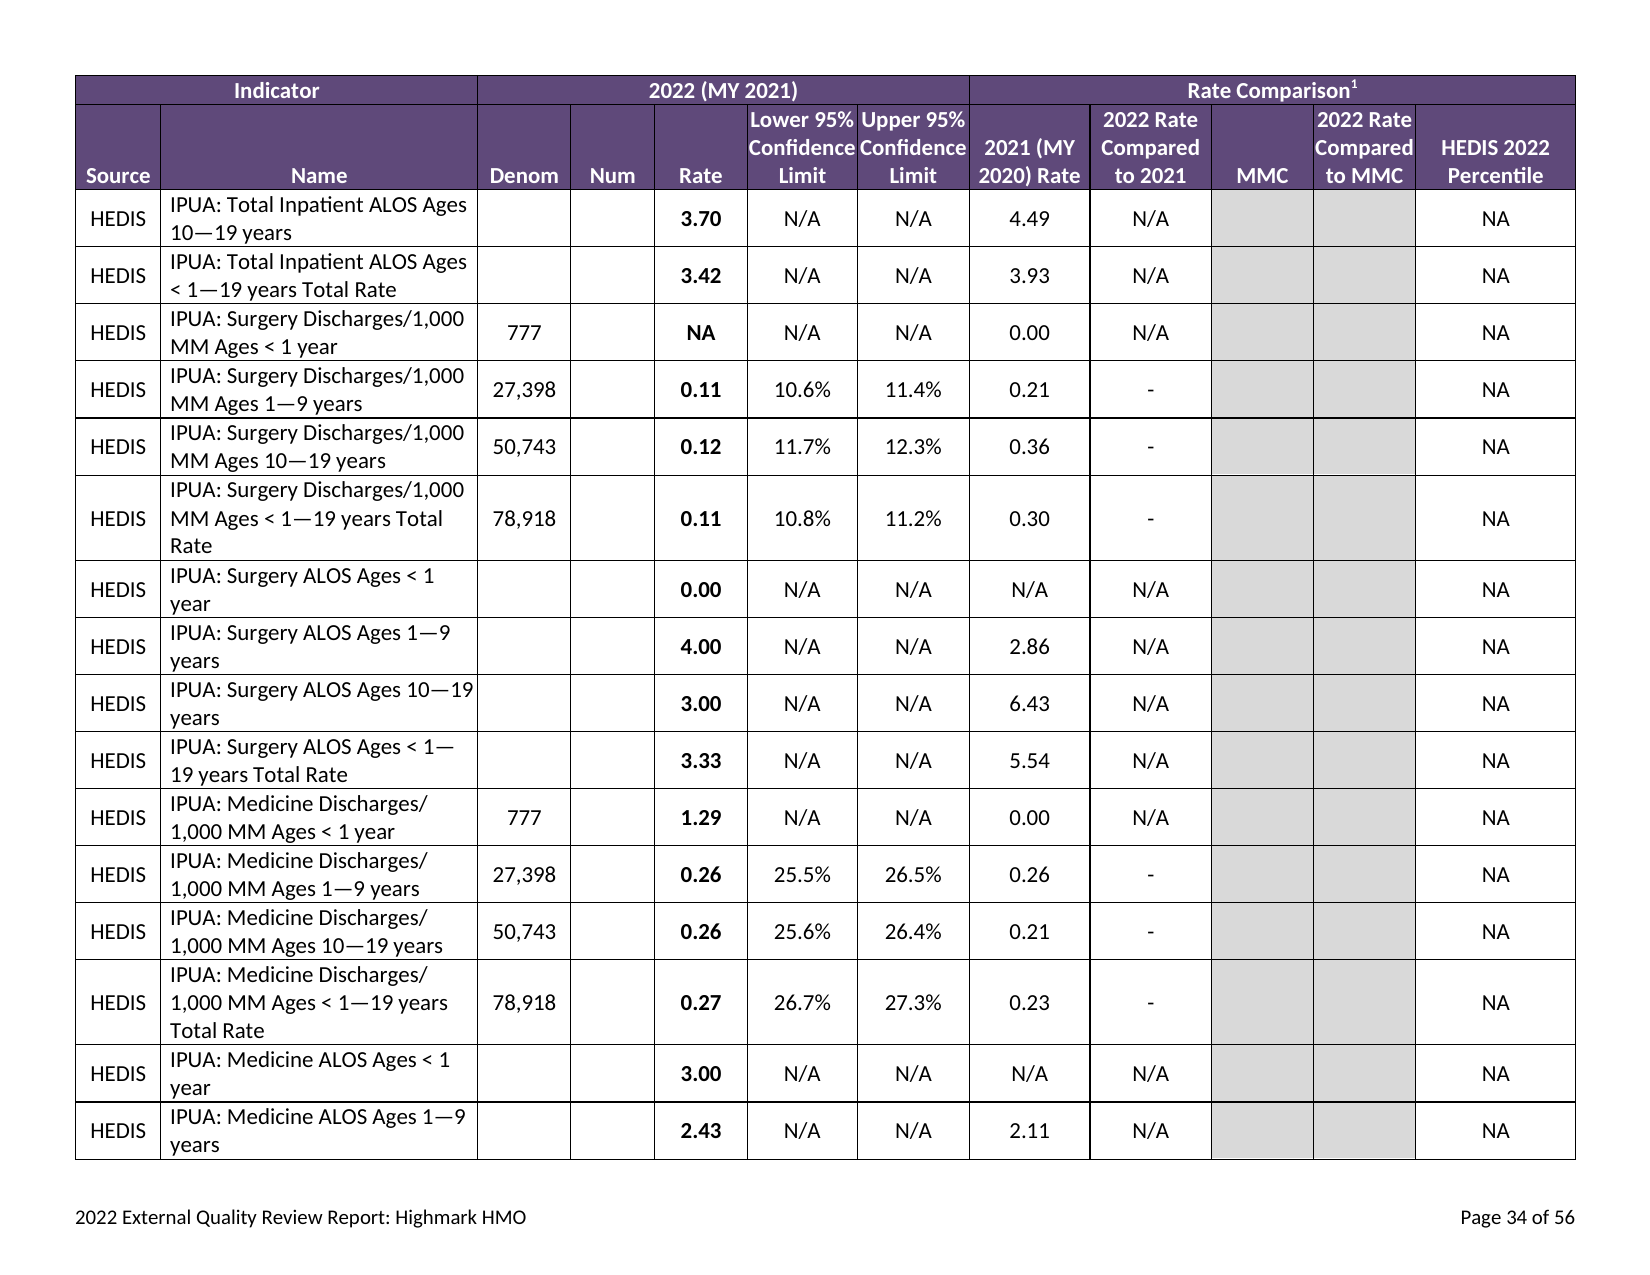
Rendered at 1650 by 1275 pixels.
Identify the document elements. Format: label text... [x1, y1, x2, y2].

table_cell Denom [478, 105, 570, 189]
table_cell [1314, 304, 1415, 360]
table_cell HEDIS [76, 304, 160, 360]
table_cell - [1091, 903, 1211, 959]
table_cell NA [1416, 960, 1575, 1044]
table_cell HEDIS [76, 903, 160, 959]
table_cell N/A [748, 789, 857, 845]
table_cell IPUA: Medicine ALOS Ages 1—9 years [161, 1103, 477, 1158]
table_cell - [1091, 960, 1211, 1044]
table_cell [1314, 1045, 1415, 1101]
table_cell 0.21 [970, 361, 1089, 417]
table_cell NA [1416, 675, 1575, 731]
table_cell [478, 190, 570, 246]
table_cell N/A [1091, 1103, 1211, 1158]
table_cell [1212, 960, 1313, 1044]
table_cell 2022 Rate Compared to 2021 [1091, 105, 1211, 189]
table_cell N/A [1091, 789, 1211, 845]
table_cell - [1091, 419, 1211, 474]
table_cell N/A [1091, 1045, 1211, 1101]
table_cell N/A [1091, 247, 1211, 303]
table_cell 0.11 [655, 476, 747, 560]
table_cell [478, 561, 570, 617]
table_cell Rate [655, 105, 747, 189]
table_cell 0.27 [655, 960, 747, 1044]
table_cell [1212, 190, 1313, 246]
table_cell [1314, 419, 1415, 474]
table_cell [1212, 247, 1313, 303]
table_cell [478, 1103, 570, 1158]
table_cell [1314, 960, 1415, 1044]
table_cell IPUA: Medicine Discharges/ 1,000 MM Ages 1—9 years [161, 846, 477, 902]
table_cell HEDIS [76, 190, 160, 246]
table_cell NA [1416, 561, 1575, 617]
table_cell [1314, 732, 1415, 788]
table_cell [1212, 675, 1313, 731]
table_cell N/A [858, 190, 969, 246]
table_cell [571, 419, 654, 474]
table_cell [1212, 789, 1313, 845]
table_cell N/A [858, 304, 969, 360]
table_cell HEDIS [76, 1045, 160, 1101]
table_cell NA [1416, 618, 1575, 674]
table_cell IPUA: Medicine Discharges/ 1,000 MM Ages < 1—19 years Total Rate [161, 960, 477, 1044]
table_cell NA [1416, 789, 1575, 845]
table_cell [571, 1103, 654, 1158]
table_cell HEDIS 2022 Percentile [1416, 105, 1575, 189]
table_cell Upper 95% Confidence Limit [858, 105, 969, 189]
table_cell [1212, 846, 1313, 902]
table_cell 26.7% [748, 960, 857, 1044]
table_cell NA [1416, 247, 1575, 303]
table_cell - [1091, 846, 1211, 902]
table_cell NA [655, 304, 747, 360]
table_cell [1212, 903, 1313, 959]
table_cell 50,743 [478, 903, 570, 959]
table_cell N/A [858, 1103, 969, 1158]
table_cell 0.36 [970, 419, 1089, 474]
table_cell [571, 247, 654, 303]
table_cell HEDIS [76, 960, 160, 1044]
table_cell 27.3% [858, 960, 969, 1044]
table_cell 10.6% [748, 361, 857, 417]
table_cell N/A [748, 1045, 857, 1101]
table_cell IPUA: Surgery ALOS Ages 1—9 years [161, 618, 477, 674]
table_cell [571, 675, 654, 731]
table_cell NA [1416, 1103, 1575, 1158]
table_cell 11.2% [858, 476, 969, 560]
table_cell [1212, 561, 1313, 617]
table_cell IPUA: Medicine ALOS Ages < 1 year [161, 1045, 477, 1101]
table_cell - [1091, 476, 1211, 560]
table_cell N/A [748, 190, 857, 246]
table_cell HEDIS [76, 1103, 160, 1158]
table_cell IPUA: Surgery Discharges/1,000 MM Ages 10—19 years [161, 419, 477, 474]
table_cell IPUA: Medicine Discharges/ 1,000 MM Ages < 1 year [161, 789, 477, 845]
table_cell 78,918 [478, 960, 570, 1044]
table_cell - [1091, 361, 1211, 417]
table_cell [571, 846, 654, 902]
table_cell HEDIS [76, 361, 160, 417]
table_cell N/A [748, 675, 857, 731]
table_cell IPUA: Total Inpatient ALOS Ages 10—19 years [161, 190, 477, 246]
table_cell HEDIS [76, 732, 160, 788]
table_cell N/A [748, 247, 857, 303]
table_cell IPUA: Surgery Discharges/1,000 MM Ages < 1—19 years Total Rate [161, 476, 477, 560]
table_cell 0.23 [970, 960, 1089, 1044]
table_cell HEDIS [76, 561, 160, 617]
table_cell [1314, 476, 1415, 560]
table_cell 11.7% [748, 419, 857, 474]
table_cell N/A [1091, 732, 1211, 788]
table_header 2022 (MY 2021) [478, 76, 969, 104]
table_cell [478, 1045, 570, 1101]
table_cell [571, 361, 654, 417]
table_cell N/A [1091, 618, 1211, 674]
table_cell 27,398 [478, 361, 570, 417]
table_cell 2021 (MY 2020) Rate [970, 105, 1089, 189]
table_cell N/A [858, 675, 969, 731]
table_cell [571, 789, 654, 845]
table_cell 25.5% [748, 846, 857, 902]
table_cell N/A [858, 732, 969, 788]
table_cell N/A [970, 1045, 1089, 1101]
table_cell NA [1416, 903, 1575, 959]
table_cell 0.00 [970, 789, 1089, 845]
table_cell NA [1416, 732, 1575, 788]
table_cell NA [1416, 361, 1575, 417]
table_cell 11.4% [858, 361, 969, 417]
table_cell N/A [1091, 190, 1211, 246]
table_cell [1212, 304, 1313, 360]
table_cell [571, 1045, 654, 1101]
table_cell 0.26 [655, 846, 747, 902]
table_cell Num [571, 105, 654, 189]
table_cell 5.54 [970, 732, 1089, 788]
table_cell HEDIS [76, 618, 160, 674]
table_cell 0.11 [655, 361, 747, 417]
table_cell Name [161, 105, 477, 189]
table_cell 3.00 [655, 1045, 747, 1101]
table_cell 0.00 [655, 561, 747, 617]
table_cell N/A [748, 561, 857, 617]
table_cell 777 [478, 789, 570, 845]
table_cell N/A [1091, 304, 1211, 360]
table_cell 78,918 [478, 476, 570, 560]
table_cell [1212, 1045, 1313, 1101]
table_cell N/A [748, 732, 857, 788]
table_cell 2.43 [655, 1103, 747, 1158]
table_cell 12.3% [858, 419, 969, 474]
table_cell [571, 732, 654, 788]
table_cell [478, 675, 570, 731]
table_cell [1314, 1103, 1415, 1158]
table_cell N/A [748, 304, 857, 360]
table_cell HEDIS [76, 419, 160, 474]
table_cell [478, 732, 570, 788]
table_cell 0.12 [655, 419, 747, 474]
table_cell [1212, 361, 1313, 417]
table_cell [571, 304, 654, 360]
table_cell 0.30 [970, 476, 1089, 560]
table_cell HEDIS [76, 675, 160, 731]
table_cell N/A [1091, 675, 1211, 731]
table_cell [1314, 675, 1415, 731]
table_cell HEDIS [76, 476, 160, 560]
table_cell [571, 960, 654, 1044]
table_cell NA [1416, 190, 1575, 246]
table_cell [571, 618, 654, 674]
table_cell 6.43 [970, 675, 1089, 731]
table_cell NA [1416, 476, 1575, 560]
table_cell 3.93 [970, 247, 1089, 303]
table_cell [478, 247, 570, 303]
table_cell N/A [858, 789, 969, 845]
table_cell N/A [748, 1103, 857, 1158]
table_cell 3.70 [655, 190, 747, 246]
table_cell 27,398 [478, 846, 570, 902]
table_cell NA [1416, 304, 1575, 360]
table_cell [1314, 361, 1415, 417]
table_cell [1314, 618, 1415, 674]
table_cell IPUA: Surgery ALOS Ages < 1—19 years Total Rate [161, 732, 477, 788]
table_cell 777 [478, 304, 570, 360]
table_cell N/A [858, 561, 969, 617]
table_cell N/A [858, 247, 969, 303]
table_cell [1314, 903, 1415, 959]
table_cell Lower 95% Confidence Limit [748, 105, 857, 189]
table_cell IPUA: Medicine Discharges/ 1,000 MM Ages 10—19 years [161, 903, 477, 959]
table_cell [571, 190, 654, 246]
table_header Rate Comparison1 [970, 76, 1575, 104]
table_cell [1314, 190, 1415, 246]
table_cell 26.5% [858, 846, 969, 902]
table_cell N/A [970, 561, 1089, 617]
table_cell NA [1416, 419, 1575, 474]
table_cell [1212, 419, 1313, 474]
table_cell 2.86 [970, 618, 1089, 674]
table_cell 0.21 [970, 903, 1089, 959]
table_cell 1.29 [655, 789, 747, 845]
table_cell [1314, 789, 1415, 845]
table_cell 2022 Rate Compared to MMC [1314, 105, 1415, 189]
table_cell 25.6% [748, 903, 857, 959]
table_cell [1212, 618, 1313, 674]
table_cell [571, 903, 654, 959]
table_cell 3.33 [655, 732, 747, 788]
table_cell 3.00 [655, 675, 747, 731]
table_cell HEDIS [76, 247, 160, 303]
table_cell 3.42 [655, 247, 747, 303]
table_cell HEDIS [76, 789, 160, 845]
table_cell [1212, 476, 1313, 560]
table_cell [1314, 561, 1415, 617]
table_cell IPUA: Surgery ALOS Ages 10—19 years [161, 675, 477, 731]
table_cell 0.26 [970, 846, 1089, 902]
table_cell [1314, 247, 1415, 303]
table_cell Source [76, 105, 160, 189]
table_cell 0.00 [970, 304, 1089, 360]
table_header Indicator [76, 76, 477, 104]
table_cell HEDIS [76, 846, 160, 902]
table_cell MMC [1212, 105, 1313, 189]
table_cell N/A [748, 618, 857, 674]
table_cell 0.26 [655, 903, 747, 959]
table_cell IPUA: Total Inpatient ALOS Ages < 1—19 years Total Rate [161, 247, 477, 303]
table_cell IPUA: Surgery ALOS Ages < 1 year [161, 561, 477, 617]
table_cell [571, 476, 654, 560]
table_cell 50,743 [478, 419, 570, 474]
table_cell IPUA: Surgery Discharges/1,000 MM Ages 1—9 years [161, 361, 477, 417]
table_cell [1212, 1103, 1313, 1158]
table_cell 4.49 [970, 190, 1089, 246]
table_cell [571, 561, 654, 617]
table_cell N/A [858, 1045, 969, 1101]
table_cell N/A [858, 618, 969, 674]
table_cell NA [1416, 1045, 1575, 1101]
table_cell NA [1416, 846, 1575, 902]
table_cell 26.4% [858, 903, 969, 959]
table_cell IPUA: Surgery Discharges/1,000 MM Ages < 1 year [161, 304, 477, 360]
table_cell 2.11 [970, 1103, 1089, 1158]
table_cell [478, 618, 570, 674]
table_cell 4.00 [655, 618, 747, 674]
table_cell 10.8% [748, 476, 857, 560]
table_cell [1314, 846, 1415, 902]
table_cell N/A [1091, 561, 1211, 617]
table_cell [1212, 732, 1313, 788]
